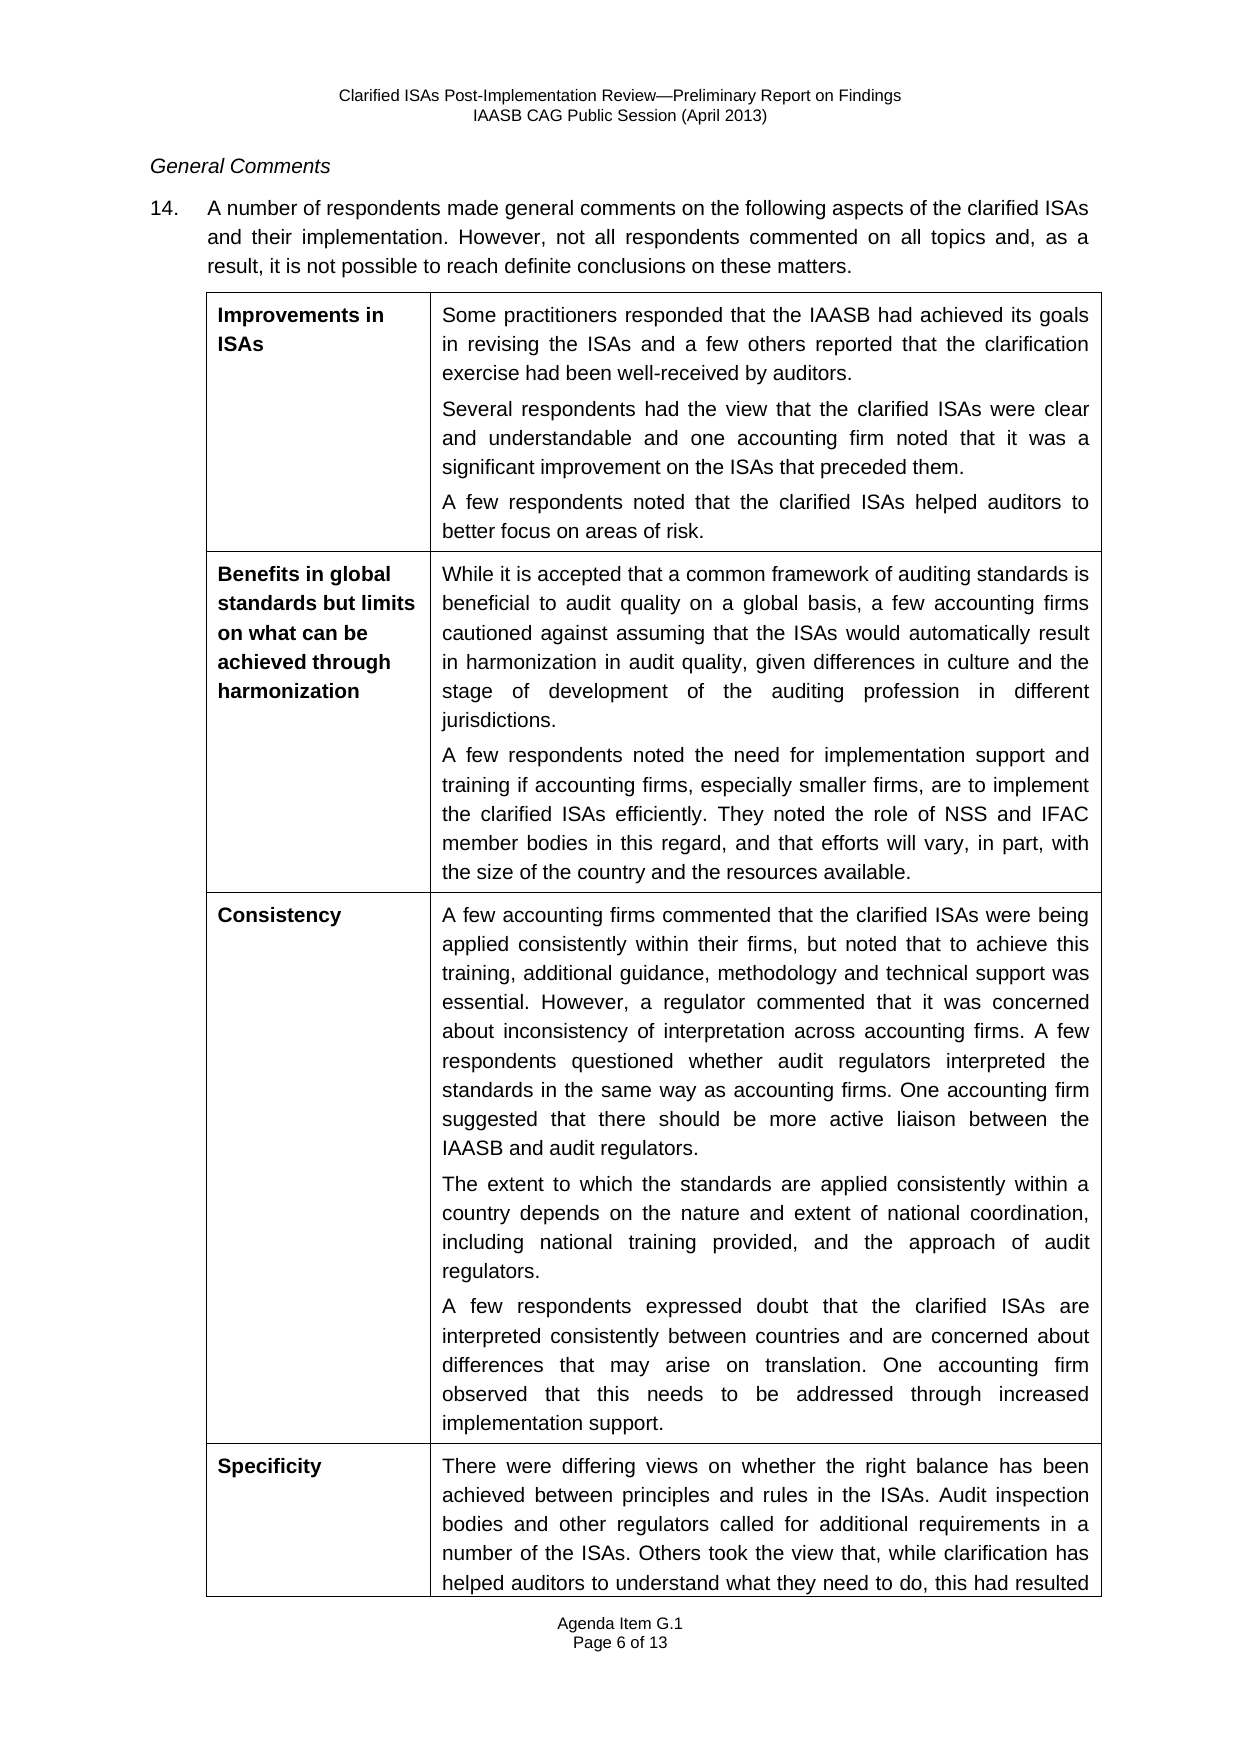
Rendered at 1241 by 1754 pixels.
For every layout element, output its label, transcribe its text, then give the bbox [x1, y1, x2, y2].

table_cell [431, 1444, 1101, 1596]
table_cell Specificity [207, 1444, 430, 1596]
table_cell A few accounting firms commented that the clarified ISAs were being applied consistently within their firms, but noted that to achieve this training, additional guidance, methodology and technical support was essential. However, a regulator commented that it was concerned about inconsistency of interpretation across accounting firms. A few respondents questioned whether audit regulators interpreted the standards in the same way as accounting firms. One accounting firm suggested that there should be more active liaison between the IAASB and audit regulators. The extent to which the standards are applied consistently within a country depends on the nature and extent of national coordination, including national training provided, and the approach of audit regulators. A few respondents expressed doubt that the clarified ISAs are interpreted consistently between countries and are concerned about differences that may arise on translation. One accounting firm observed that this needs to be addressed through increased implementation support. [431, 893, 1101, 1443]
table_header Some practitioners responded that the IAASB had achieved its goals in revising the ISAs and a few others reported that the clarification exercise had been well-received by auditors. Several respondents had the view that the clarified ISAs were clear and understandable and one accounting firm noted that it was a significant improvement on the ISAs that preceded them. A few respondents noted that the clarified ISAs helped auditors to better focus on areas of risk. [431, 293, 1101, 551]
table_cell Consistency [207, 893, 430, 1443]
text General Comments [150, 150, 1090, 179]
table_header Improvements in ISAs [207, 293, 430, 551]
list A number of respondents made general comments on the following aspects of the clarified ISAs and their implementation. However, not all respondents commented on all topics and, as a result, it is not possible to reach definite conclusions on these matters. [150, 192, 1090, 279]
table_cell While it is accepted that a common framework of auditing standards is beneficial to audit quality on a global basis, a few accounting firms cautioned against assuming that the ISAs would automatically result in harmonization in audit quality, given differences in culture and the stage of development of the auditing profession in different jurisdictions. A few respondents noted the need for implementation support and training if accounting firms, especially smaller firms, are to implement the clarified ISAs efficiently. They noted the role of NSS and IFAC member bodies in this regard, and that efforts will vary, in part, with the size of the country and the resources available. [431, 552, 1101, 892]
table_cell Benefits in global standards but limits on what can be achieved through harmonization [207, 552, 430, 892]
